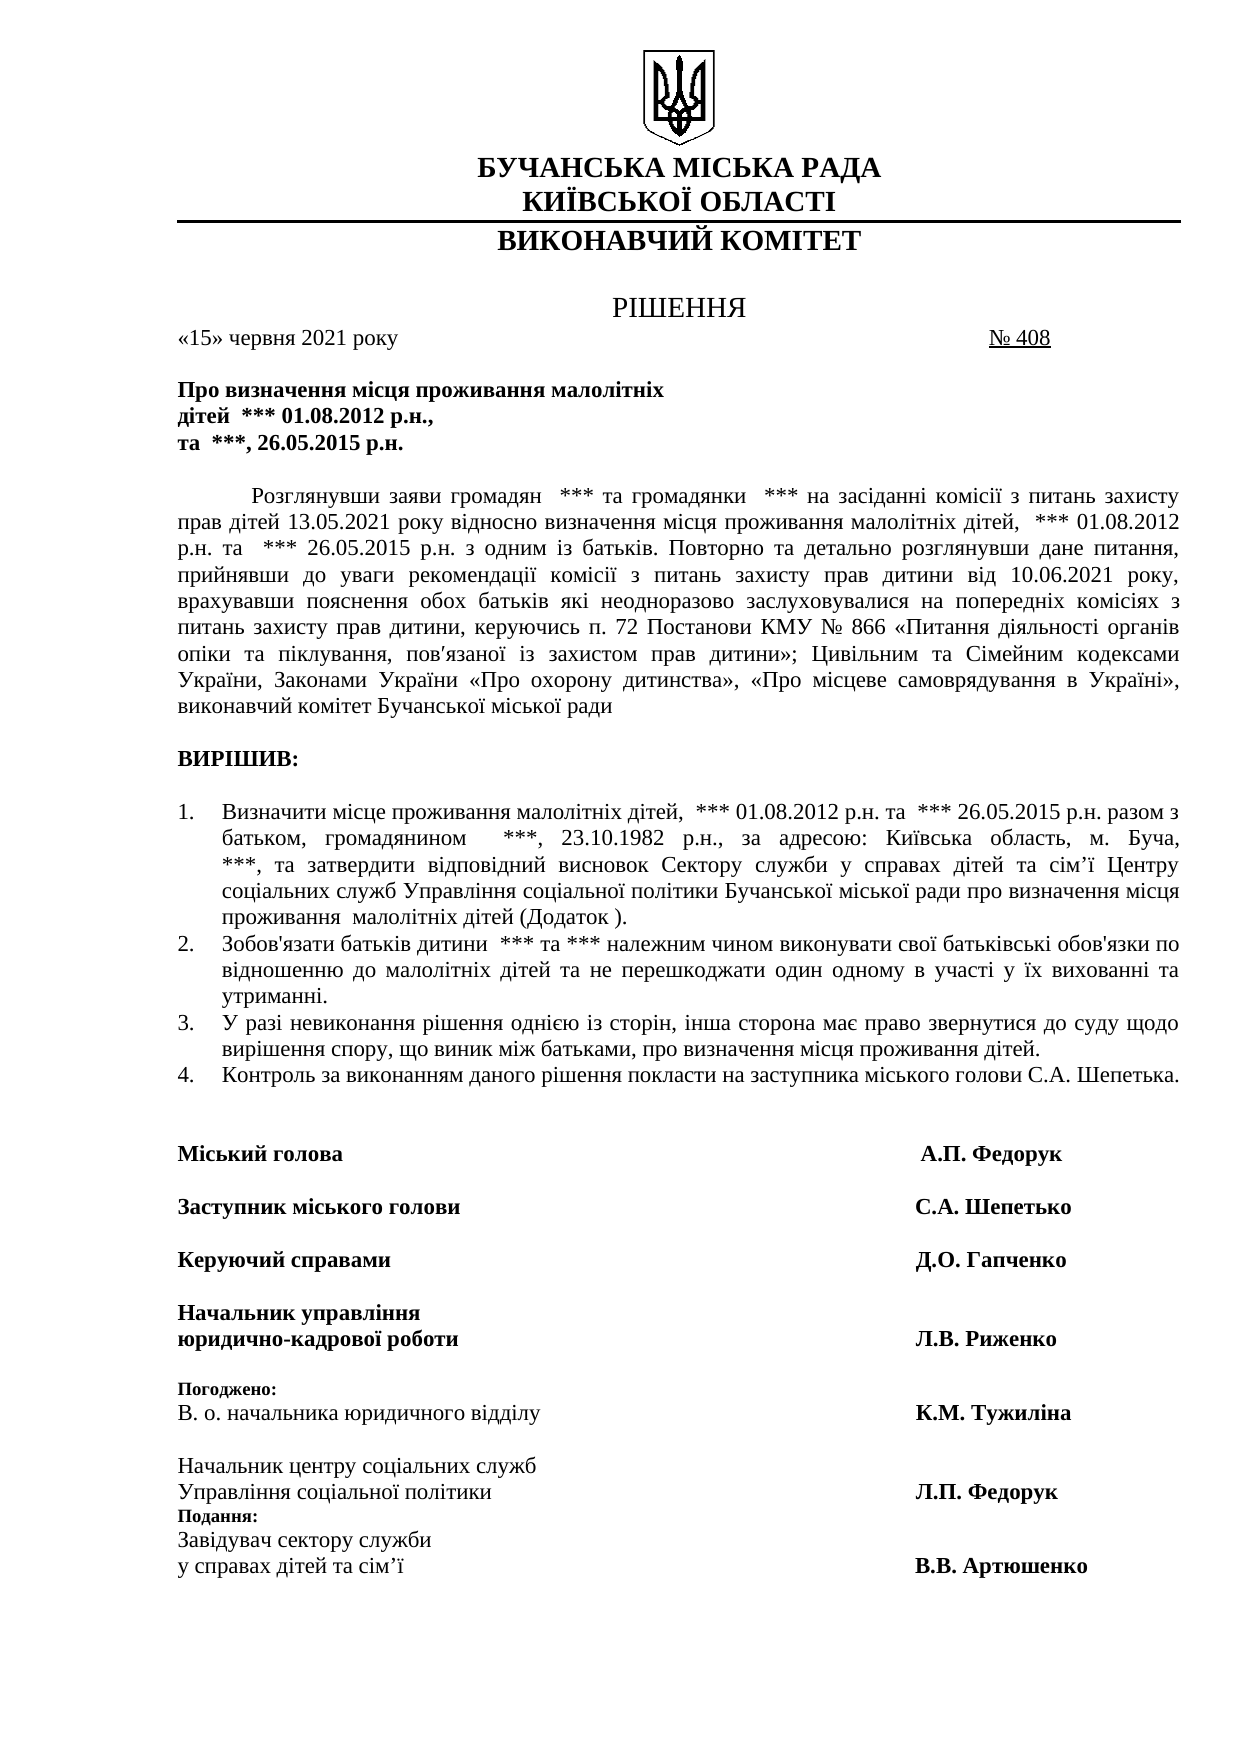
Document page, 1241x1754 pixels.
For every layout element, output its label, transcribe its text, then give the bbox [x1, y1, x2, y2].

text Начальник центру соціальних служб [177, 1452, 1181, 1478]
text у справах дітей та сім’ї В.В. Артюшенко [177, 1553, 1181, 1579]
text БУЧАНСЬКА МІСЬКА РАДА [177, 151, 1181, 184]
text юридично-кадрової роботи Л.В. Риженко [177, 1325, 1181, 1351]
text ВИРІШИВ: [177, 745, 1181, 772]
text Заступник міського голови С.А. Шепетько [177, 1193, 1181, 1219]
text дітей *** 01.08.2012 р.н., [177, 403, 827, 429]
list Визначити місце проживання малолітніх дітей, *** 01.08.2012 р.н. та *** 26.05.2015 р.н. разом з батьком, громадянином ***, 23.10.1982 р.н., за адресою: Київська область, м. Буча, ***, та затвердити відповідний висновок Сектору служби у справах дітей та сім’ї Центру соціальних служб Управління соціальної політики Бучанської міської ради про визначення місця проживання малолітніх дітей (Додаток ). [177, 798, 1181, 930]
text Про визначення місця проживання малолітніх [177, 376, 827, 403]
text РІШЕННЯ [177, 290, 1181, 323]
text Керуючий справами Д.О. Гапченко [177, 1246, 1181, 1272]
text Міський голова А.П. Федорук [177, 1141, 1181, 1167]
text Начальник управління [177, 1299, 1181, 1325]
list Зобов'язати батьків дитини *** та *** належним чином виконувати свої батьківські обов'язки по відношенню до малолітніх дітей та не перешкоджати один одному в участі у їх вихованні та утриманні. [177, 930, 1181, 1009]
text «15» червня 2021 року № 408 [177, 323, 1181, 350]
list Контроль за виконанням даного рішення покласти на заступника міського голови С.А. Шепетька. [177, 1061, 1181, 1088]
text КИЇВСЬКОЇ ОБЛАСТІ [177, 184, 1181, 220]
text та ***, 26.05.2015 р.н. [177, 429, 827, 455]
text Подання: [177, 1505, 1181, 1526]
text Погоджено: [177, 1378, 1181, 1399]
list У разі невиконання рішення однією із сторін, інша сторона має право звернутися до суду щодо вирішення спору, що виник між батьками, про визначення місця проживання дітей. [177, 1009, 1181, 1061]
text ВИКОНАВЧИЙ КОМІТЕТ [177, 223, 1181, 256]
text Управління соціальної політики Л.П. Федорук [177, 1478, 1181, 1505]
text Розглянувши заяви громадян *** та громадянки *** на засіданні комісії з питань захисту прав дітей 13.05.2021 року відносно визначення місця проживання малолітніх дітей, *** 01.08.2012 р.н. та *** 26.05.2015 р.н. з одним із батьків. Повторно та детально розглянувши дане питання, прийнявши до уваги рекомендації комісії з питань захисту прав дитини від 10.06.2021 року, врахувавши пояснення обох батьків які неодноразово заслуховувалися на попередніх комісіях з питань захисту прав дитини, керуючись п. 72 Постанови КМУ № 866 «Питання діяльності органів опіки та піклування, пов′язаної із захистом прав дитини»; Цивільним та Сімейним кодексами України, Законами України «Про охорону дитинства», «Про місцеве самоврядування в Україні», виконавчий комітет Бучанської міської ради [177, 482, 1181, 719]
text В. о. начальника юридичного відділу К.М. Тужиліна [177, 1399, 1181, 1426]
text Завідувач сектору служби [177, 1526, 1181, 1553]
